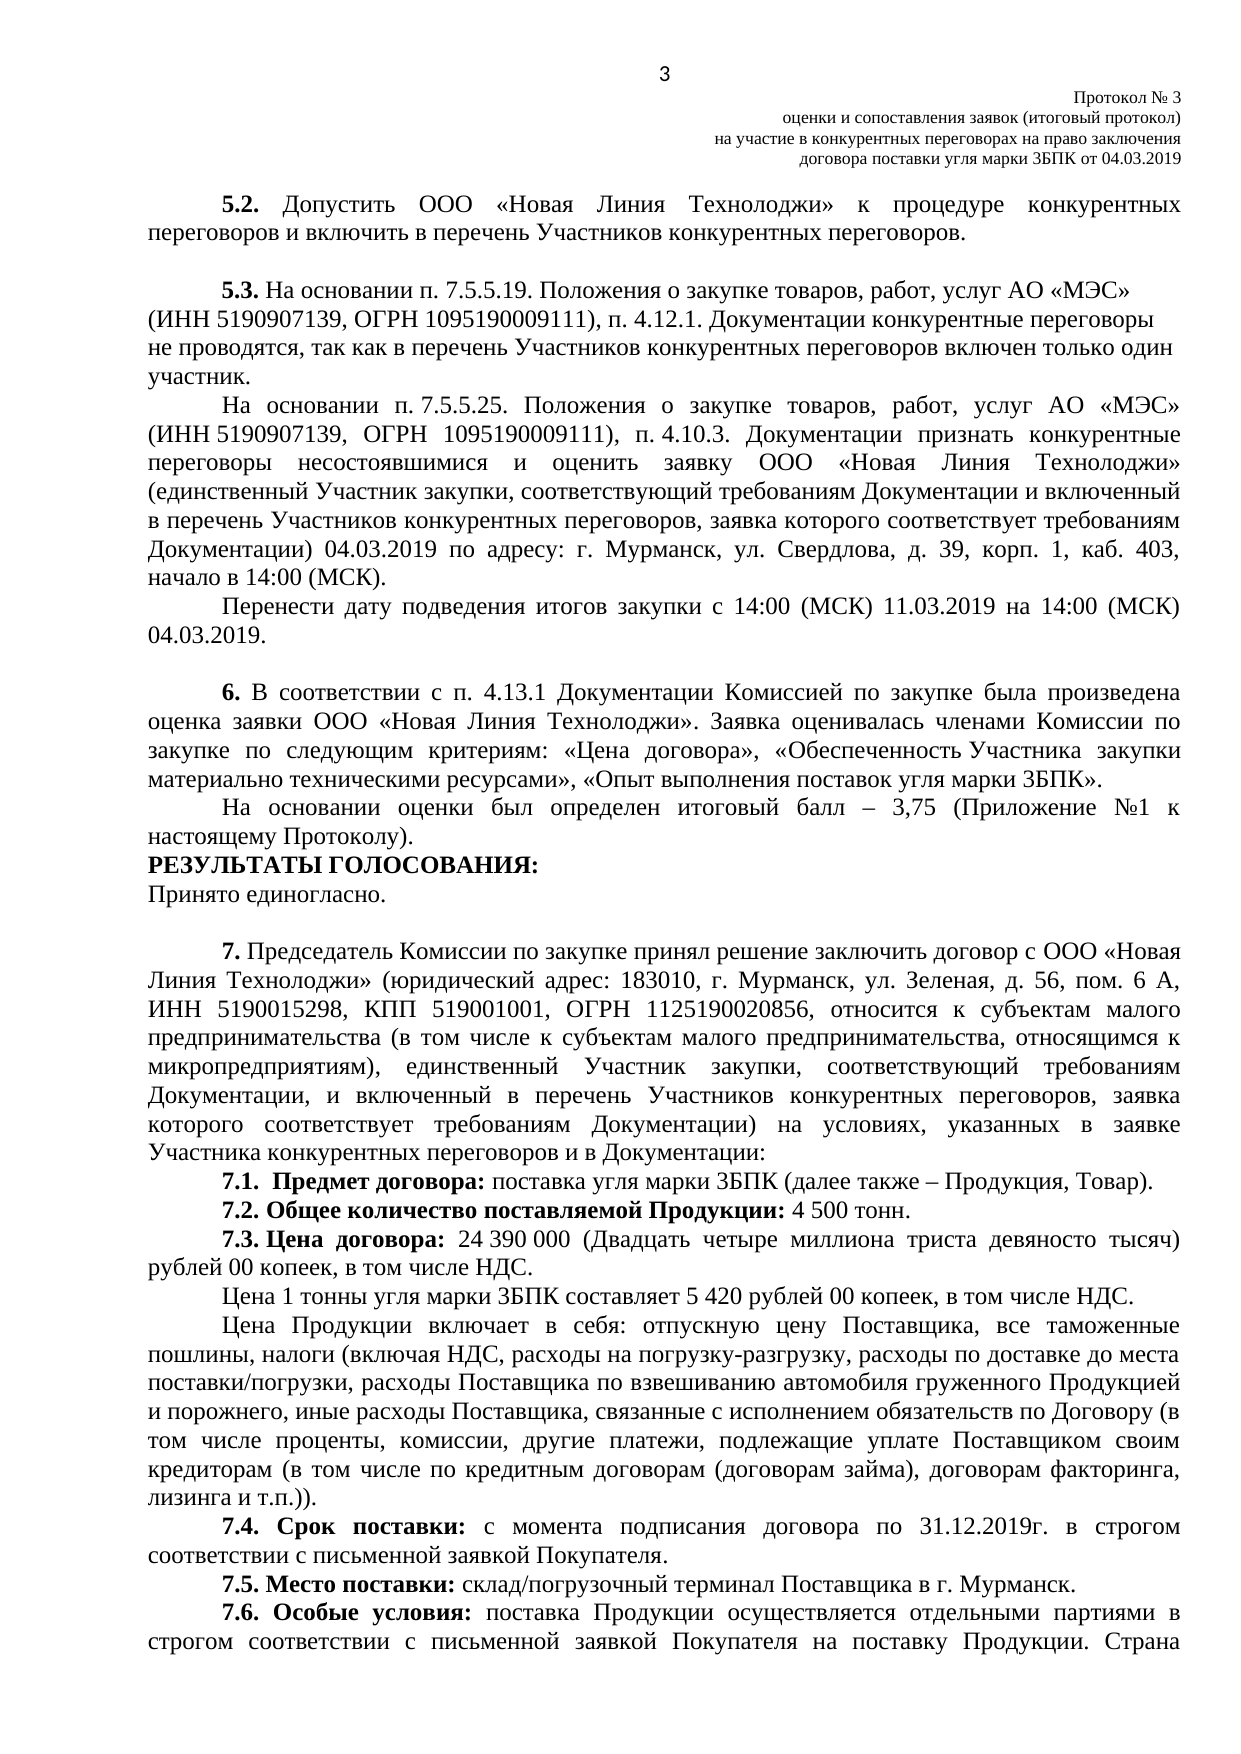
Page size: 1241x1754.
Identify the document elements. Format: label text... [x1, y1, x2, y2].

list Цена договора: 24 390 000 (Двадцать четыре миллиона триста девяносто тысяч) рублей 00 копеек, в том числе НДС. [148, 1224, 1181, 1281]
text 7. Председатель Комиссии по закупке принял решение заключить договор с ООО «Новая Линия Технолоджи» (юридический адрес: 183010, г. Мурманск, ул. Зеленая, д. 56, пом. 6 А, ИНН 5190015298, КПП 519001001, ОГРН 1125190020856, относится к субъектам малого предпринимательства (в том числе к субъектам малого предпринимательства, относящимся к микропредприятиям), единственный Участник закупки, соответствующий требованиям Документации, и включенный в перечень Участников конкурентных переговоров, заявка которого соответствует требованиям Документации) на условиях, указанных в заявке Участника конкурентных переговоров и в Документации: [148, 936, 1181, 1166]
text 7.5. Место поставки: склад/погрузочный терминал Поставщика в г. Мурманск. [148, 1569, 1181, 1597]
text Принято единогласно. [148, 879, 1181, 907]
text На основании п. 7.5.5.25. Положения о закупке товаров, работ, услуг АО «МЭС» (ИНН 5190907139, ОГРН 1095190009111), п. 4.10.3. Документации признать конкурентные переговоры несостоявшимися и оценить заявку ООО «Новая Линия Технолоджи» (единственный Участник закупки, соответствующий требованиям Документации и включенный в перечень Участников конкурентных переговоров, заявка которого соответствует требованиям Документации) 04.03.2019 по адресу: г. Мурманск, ул. Свердлова, д. 39, корп. 1, каб. 403, начало в 14:00 (МСК). [148, 390, 1181, 591]
text На основании оценки был определен итоговый балл – 3,75 (Приложение №1 к настоящему Протоколу). [148, 792, 1181, 850]
list Предмет договора: поставка угля марки 3БПК (далее также – Продукция, Товар). [148, 1166, 1181, 1195]
list Общее количество поставляемой Продукции: 4 500 тонн. [148, 1195, 1181, 1224]
text 6. В соответствии с п. 4.13.1 Документации Комиссией по закупке была произведена оценка заявки ООО «Новая Линия Технолоджи». Заявка оценивалась членами Комиссии по закупке по следующим критериям: «Цена договора», «Обеспеченность Участника закупки материально техническими ресурсами», «Опыт выполнения поставок угля марки 3БПК». [148, 677, 1181, 792]
text 5.2. Допустить ООО «Новая Линия Технолоджи» к процедуре конкурентных переговоров и включить в перечень Участников конкурентных переговоров. [148, 189, 1181, 246]
text 7.4. Срок поставки: с момента подписания договора по 31.12.2019г. в строгом соответствии с письменной заявкой Покупателя. [148, 1511, 1181, 1569]
text 5.3. На основании п. 7.5.5.19. Положения о закупке товаров, работ, услуг АО «МЭС» (ИНН 5190907139, ОГРН 1095190009111), п. 4.12.1. Документации конкурентные переговоры не проводятся, так как в перечень Участников конкурентных переговоров включен только один участник. [148, 275, 1181, 390]
text РЕЗУЛЬТАТЫ ГОЛОСОВАНИЯ: [148, 850, 1181, 879]
text Цена Продукции включает в себя: отпускную цену Поставщика, все таможенные пошлины, налоги (включая НДС, расходы на погрузку-разгрузку, расходы по доставке до места поставки/погрузки, расходы Поставщика по взвешиванию автомобиля груженного Продукцией и порожнего, иные расходы Поставщика, связанные с исполнением обязательств по Договору (в том числе проценты, комиссии, другие платежи, подлежащие уплате Поставщиком своим кредиторам (в том числе по кредитным договорам (договорам займа), договорам факторинга, лизинга и т.п.)). [148, 1310, 1181, 1511]
text Цена 1 тонны угля марки 3БПК составляет 5 420 рублей 00 копеек, в том числе НДС. [148, 1281, 1181, 1310]
text Перенести дату подведения итогов закупки с 14:00 (МСК) 11.03.2019 на 14:00 (МСК) 04.03.2019. [148, 591, 1181, 649]
